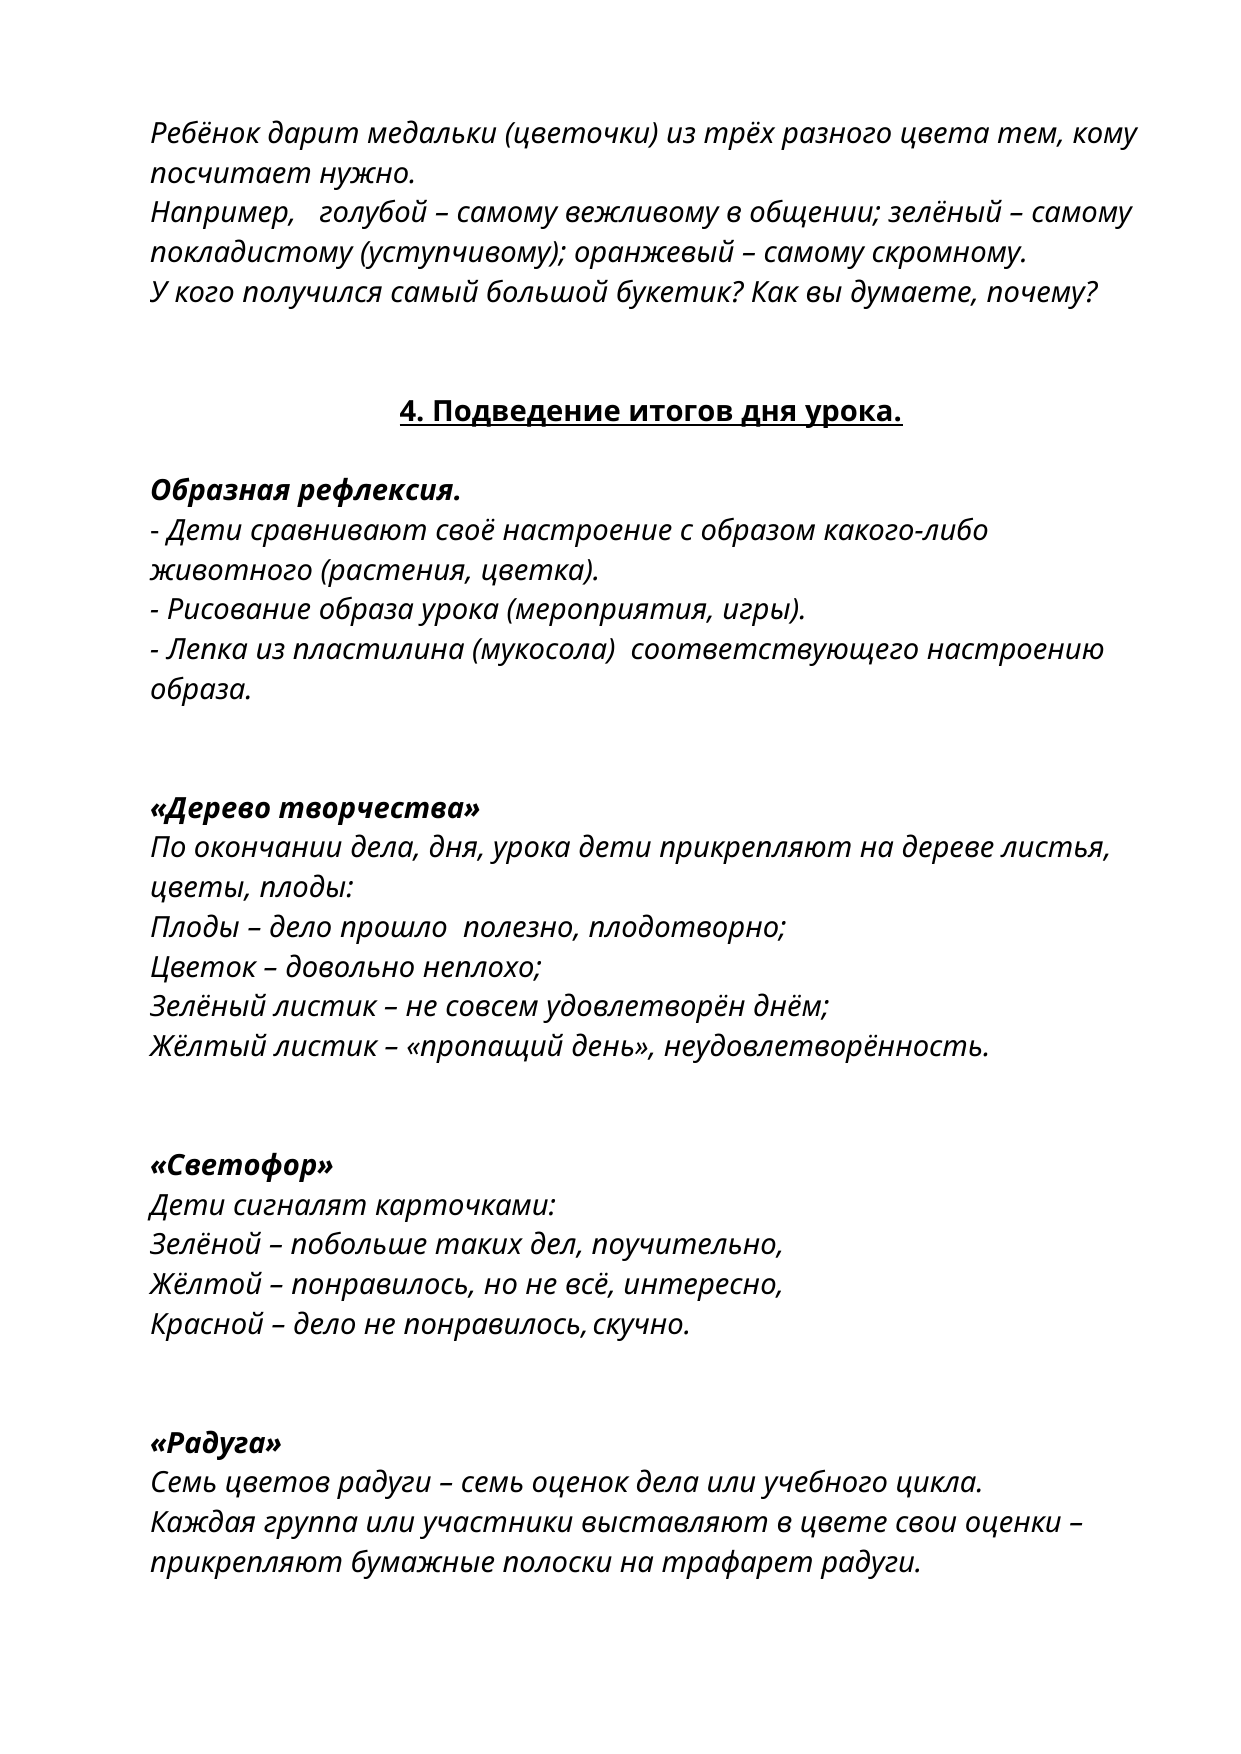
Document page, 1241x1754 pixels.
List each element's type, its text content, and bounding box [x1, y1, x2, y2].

text Жёлтый листик – «пропащий день», неудовлетворённость. [150, 1025, 1152, 1065]
text - Дети сравнивают своё настроение с образом какого-либо животного (растения, цветка). [150, 509, 1152, 589]
text Плоды – дело прошло полезно, плодотворно; [150, 906, 1152, 946]
text Ребёнок дарит медальки (цветочки) из трёх разного цвета тем, кому посчитает нужно. [150, 112, 1152, 192]
text Семь цветов радуги – семь оценок дела или учебного цикла. [150, 1462, 1152, 1501]
text - Рисование образа урока (мероприятия, игры). [150, 589, 1152, 628]
text По окончании дела, дня, урока дети прикрепляют на дереве листья, цветы, плоды: [150, 827, 1152, 906]
text 4. Подведение итогов дня урока. [150, 390, 1152, 430]
text Зелёной – побольше таких дел, поучительно, [150, 1224, 1152, 1263]
text Жёлтой – понравилось, но не всё, интересно, [150, 1263, 1152, 1303]
text «Радуга» [150, 1422, 1152, 1462]
text Каждая группа или участники выставляют в цвете свои оценки – прикрепляют бумажные полоски на трафарет радуги. [150, 1501, 1152, 1581]
text - Лепка из пластилина (мукосола) соответствующего настроению образа. [150, 628, 1152, 708]
text Цветок – довольно неплохо; [150, 946, 1152, 986]
text Например, голубой – самому вежливому в общении; зелёный – самому покладистому (уступчивому); оранжевый – самому скромному. [150, 192, 1152, 271]
text Образная рефлексия. [150, 469, 1152, 509]
text «Дерево творчества» [150, 787, 1152, 827]
text «Светофор» [150, 1144, 1152, 1184]
text У кого получился самый большой букетик? Как вы думаете, почему? [150, 271, 1152, 311]
text Зелёный листик – не совсем удовлетворён днём; [150, 986, 1152, 1025]
text Дети сигналят карточками: [150, 1184, 1152, 1224]
text Красной – дело не понравилось, скучно. [150, 1303, 1152, 1343]
